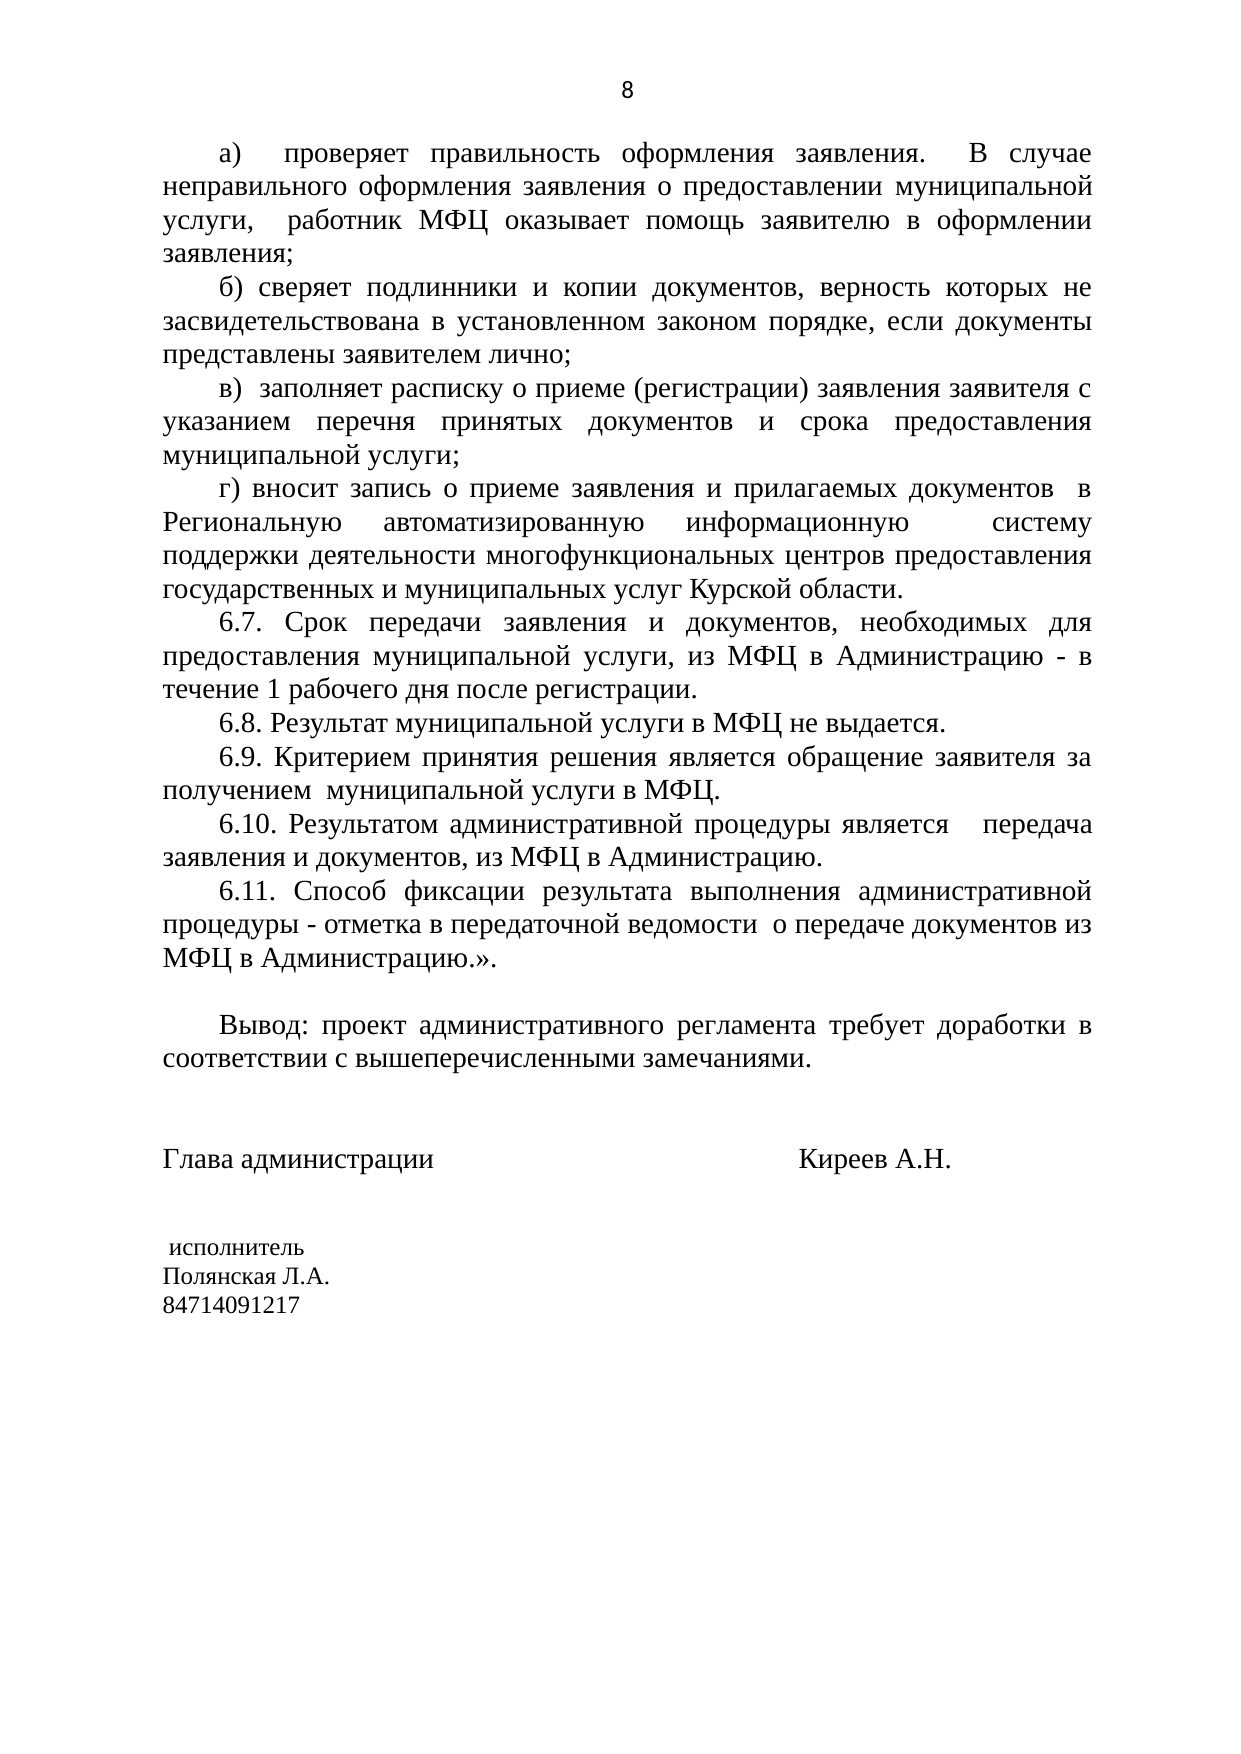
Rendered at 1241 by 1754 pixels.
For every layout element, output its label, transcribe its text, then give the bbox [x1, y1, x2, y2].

text 6.10. Результатом административной процедуры является передача заявления и документов, из МФЦ в Администрацию. [162, 806, 1093, 873]
text 6.7. Срок передачи заявления и документов, необходимых для предоставления муниципальной услуги, из МФЦ в Администрацию - в течение 1 рабочего дня после регистрации. [162, 604, 1093, 705]
text в) заполняет расписку о приеме (регистрации) заявления заявителя с указанием перечня принятых документов и срока предоставления муниципальной услуги; [162, 370, 1093, 470]
text Полянская Л.А. [162, 1261, 1093, 1290]
text 6.11. Способ фиксации результата выполнения административной процедуры - отметка в передаточной ведомости о передаче документов из МФЦ в Администрацию.». [162, 873, 1093, 973]
text г) вносит запись о приеме заявления и прилагаемых документов в Региональную автоматизированную информационную систему поддержки деятельности многофункциональных центров предоставления государственных и муниципальных услуг Курской области. [162, 470, 1093, 604]
text а) проверяет правильность оформления заявления. В случае неправильного оформления заявления о предоставлении муниципальной услуги, работник МФЦ оказывает помощь заявителю в оформлении заявления; [162, 135, 1093, 269]
text Глава администрации Киреев А.Н. [162, 1141, 1093, 1175]
text 6.8. Результат муниципальной услуги в МФЦ не выдается. [162, 705, 1093, 739]
text 6.9. Критерием принятия решения является обращение заявителя за получением муниципальной услуги в МФЦ. [162, 739, 1093, 806]
text Вывод: проект административного регламента требует доработки в соответствии с вышеперечисленными замечаниями. [162, 1007, 1093, 1074]
text 84714091217 [162, 1290, 1093, 1318]
text б) сверяет подлинники и копии документов, верность которых не засвидетельствована в установленном законом порядке, если документы представлены заявителем лично; [162, 269, 1093, 370]
text исполнитель [162, 1232, 1093, 1261]
